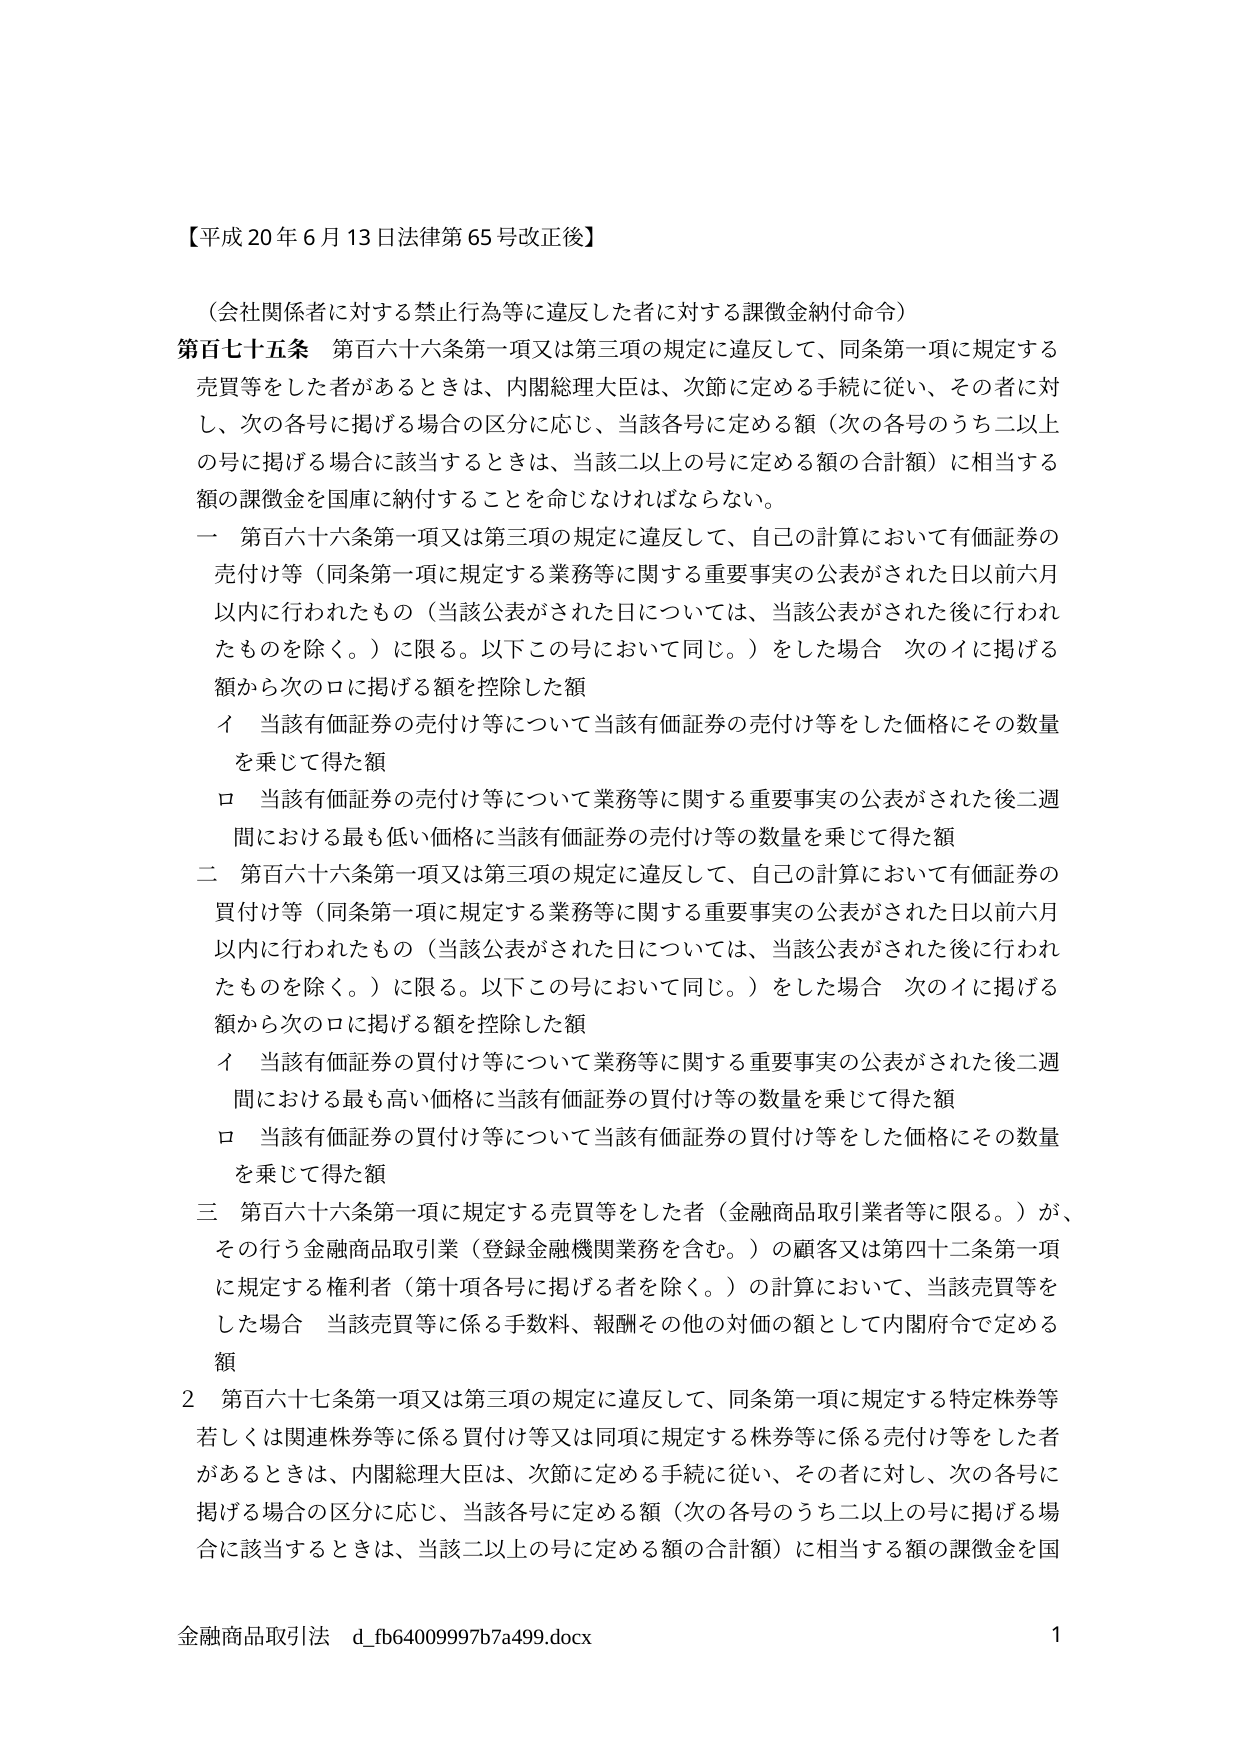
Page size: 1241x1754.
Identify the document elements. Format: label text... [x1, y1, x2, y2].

text ロ 当該有価証券の買付け等について当該有価証券の買付け等をした価格にその数量を乗じて得た額 [215, 1117, 1063, 1192]
text 第百七十五条 第百六十六条第一項又は第三項の規定に違反して、同条第一項に規定する売買等をした者があるときは、内閣総理大臣は、次節に定める手続に従い、その者に対し、次の各号に掲げる場合の区分に応じ、当該各号に定める額（次の各号のうち二以上の号に掲げる場合に該当するときは、当該二以上の号に定める額の合計額）に相当する額の課徴金を国庫に納付することを命じなければならない。 [177, 329, 1063, 517]
text イ 当該有価証券の売付け等について当該有価証券の売付け等をした価格にその数量を乗じて得た額 [215, 704, 1063, 779]
text 三 第百六十六条第一項に規定する売買等をした者（金融商品取引業者等に限る。）が、その行う金融商品取引業（登録金融機関業務を含む。）の顧客又は第四十二条第一項に規定する権利者（第十項各号に掲げる者を除く。）の計算において、当該売買等をした場合 当該売買等に係る手数料、報酬その他の対価の額として内閣府令で定める額 [196, 1192, 1063, 1379]
text （会社関係者に対する禁止行為等に違反した者に対する課徴金納付命令） [196, 292, 1063, 329]
text イ 当該有価証券の買付け等について業務等に関する重要事実の公表がされた後二週間における最も高い価格に当該有価証券の買付け等の数量を乗じて得た額 [215, 1042, 1063, 1117]
text 二 第百六十六条第一項又は第三項の規定に違反して、自己の計算において有価証券の買付け等（同条第一項に規定する業務等に関する重要事実の公表がされた日以前六月以内に行われたもの（当該公表がされた日については、当該公表がされた後に行われたものを除く。）に限る。以下この号において同じ。）をした場合 次のイに掲げる額から次のロに掲げる額を控除した額 [196, 854, 1063, 1042]
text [177, 1379, 1063, 1567]
text ロ 当該有価証券の売付け等について業務等に関する重要事実の公表がされた後二週間における最も低い価格に当該有価証券の売付け等の数量を乗じて得た額 [215, 779, 1063, 854]
text 一 第百六十六条第一項又は第三項の規定に違反して、自己の計算において有価証券の売付け等（同条第一項に規定する業務等に関する重要事実の公表がされた日以前六月以内に行われたもの（当該公表がされた日については、当該公表がされた後に行われたものを除く。）に限る。以下この号において同じ。）をした場合 次のイに掲げる額から次のロに掲げる額を控除した額 [196, 517, 1063, 704]
text 【平成20年6月13日法律第65号改正後】 [177, 217, 1063, 254]
